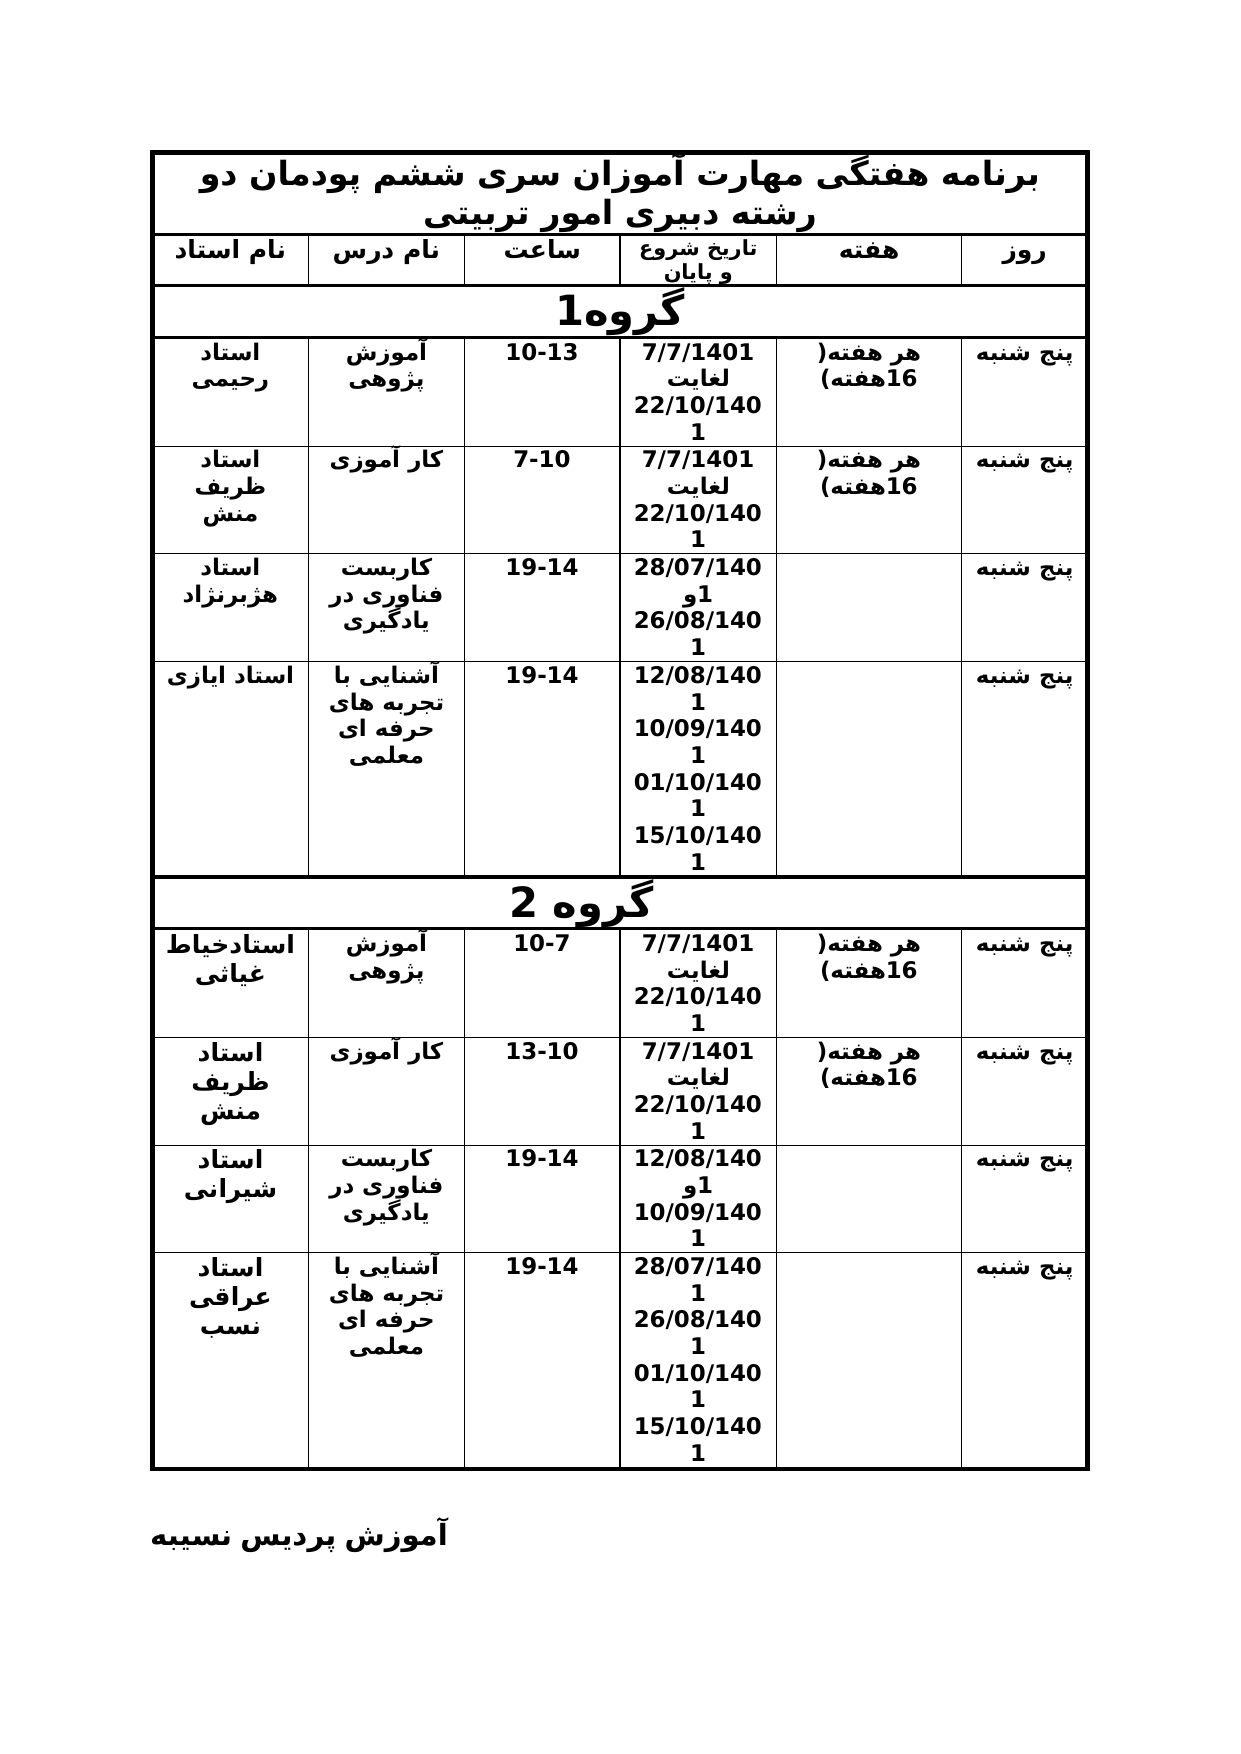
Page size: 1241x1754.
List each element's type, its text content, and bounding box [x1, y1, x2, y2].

table_cell 10-7 [465, 930, 619, 1037]
table_cell روز [962, 236, 1085, 284]
table_cell استاد هژبرنژاد [155, 554, 308, 661]
table_cell 28/07/1401و 26/08/1401 [621, 554, 776, 661]
table_cell 12/08/1401و 10/09/1401 [621, 1146, 776, 1252]
table_cell کاربست فناوری در یادگیری [309, 554, 464, 661]
table_cell هر هفته(16هفته) [777, 1038, 961, 1144]
table_cell استاد عراقی نسب [155, 1253, 308, 1467]
table_cell 7/7/1401 لغایت 22/10/1401 [621, 339, 776, 446]
table_cell پنج شنبه [962, 339, 1085, 446]
table_cell پنج شنبه [962, 447, 1085, 553]
table_cell [777, 662, 961, 875]
table_cell [777, 1253, 961, 1467]
table_cell 19-14 [465, 554, 619, 661]
table_cell 13-10 [465, 1038, 619, 1144]
table_cell نام استاد [155, 236, 308, 284]
table_cell پنج شنبه [962, 1038, 1085, 1144]
table_cell استادخیاط غیاثی [155, 930, 308, 1037]
table_cell 7/7/1401 لغایت 22/10/1401 [621, 447, 776, 553]
table_cell 10-13 [465, 339, 619, 446]
table_cell آموزش پژوهی [309, 339, 464, 446]
table_cell کاربست فناوری در یادگیری [309, 1146, 464, 1252]
table_cell کار آموزی [309, 447, 464, 553]
table_cell استاد ایازی [155, 662, 308, 875]
table_cell 7/7/1401 لغایت 22/10/1401 [621, 930, 776, 1037]
table_cell پنج شنبه [962, 930, 1085, 1037]
table_cell 12/08/1401 10/09/1401 01/10/1401 15/10/1401 [621, 662, 776, 875]
table_cell هفته [777, 236, 961, 284]
table_cell نام درس [309, 236, 464, 284]
table_cell 7/7/1401 لغایت 22/10/1401 [621, 1038, 776, 1144]
table_cell گروه1 [155, 287, 1085, 336]
table_cell استاد شیرانی [155, 1146, 308, 1252]
table_cell تاریخ شروع و پایان [621, 236, 776, 284]
table_cell آشنایی با تجربه های حرفه ای معلمی [309, 1253, 464, 1467]
text آموزش پردیس نسیبه [150, 1518, 1090, 1552]
table_cell پنج شنبه [962, 1146, 1085, 1252]
table_cell 19-14 [465, 662, 619, 875]
table_cell هر هفته(16هفته) [777, 930, 961, 1037]
table_cell استاد ظریف منش [155, 1038, 308, 1144]
table_cell ساعت [465, 236, 619, 284]
table_cell [777, 1146, 961, 1252]
table_cell [777, 554, 961, 661]
table_cell 7-10 [465, 447, 619, 553]
table_header برنامه هفتگی مهارت آموزان سری ششم پودمان دو رشته دبیری امور تربیتی [155, 155, 1085, 232]
table_cell آموزش پژوهی [309, 930, 464, 1037]
table_cell 28/07/1401 26/08/1401 01/10/1401 15/10/1401 [621, 1253, 776, 1467]
table_cell 19-14 [465, 1253, 619, 1467]
table_cell پنج شنبه [962, 1253, 1085, 1467]
table_cell هر هفته(16هفته) [777, 447, 961, 553]
table_cell گروه 2 [155, 879, 1085, 927]
table_cell هر هفته(16هفته) [777, 339, 961, 446]
table_cell پنج شنبه [962, 554, 1085, 661]
table_cell کار آموزی [309, 1038, 464, 1144]
table_cell 19-14 [465, 1146, 619, 1252]
table_cell استاد ظریف منش [155, 447, 308, 553]
table_cell استاد رحیمی [155, 339, 308, 446]
table_cell پنج شنبه [962, 662, 1085, 875]
table_cell آشنایی با تجربه های حرفه ای معلمی [309, 662, 464, 875]
